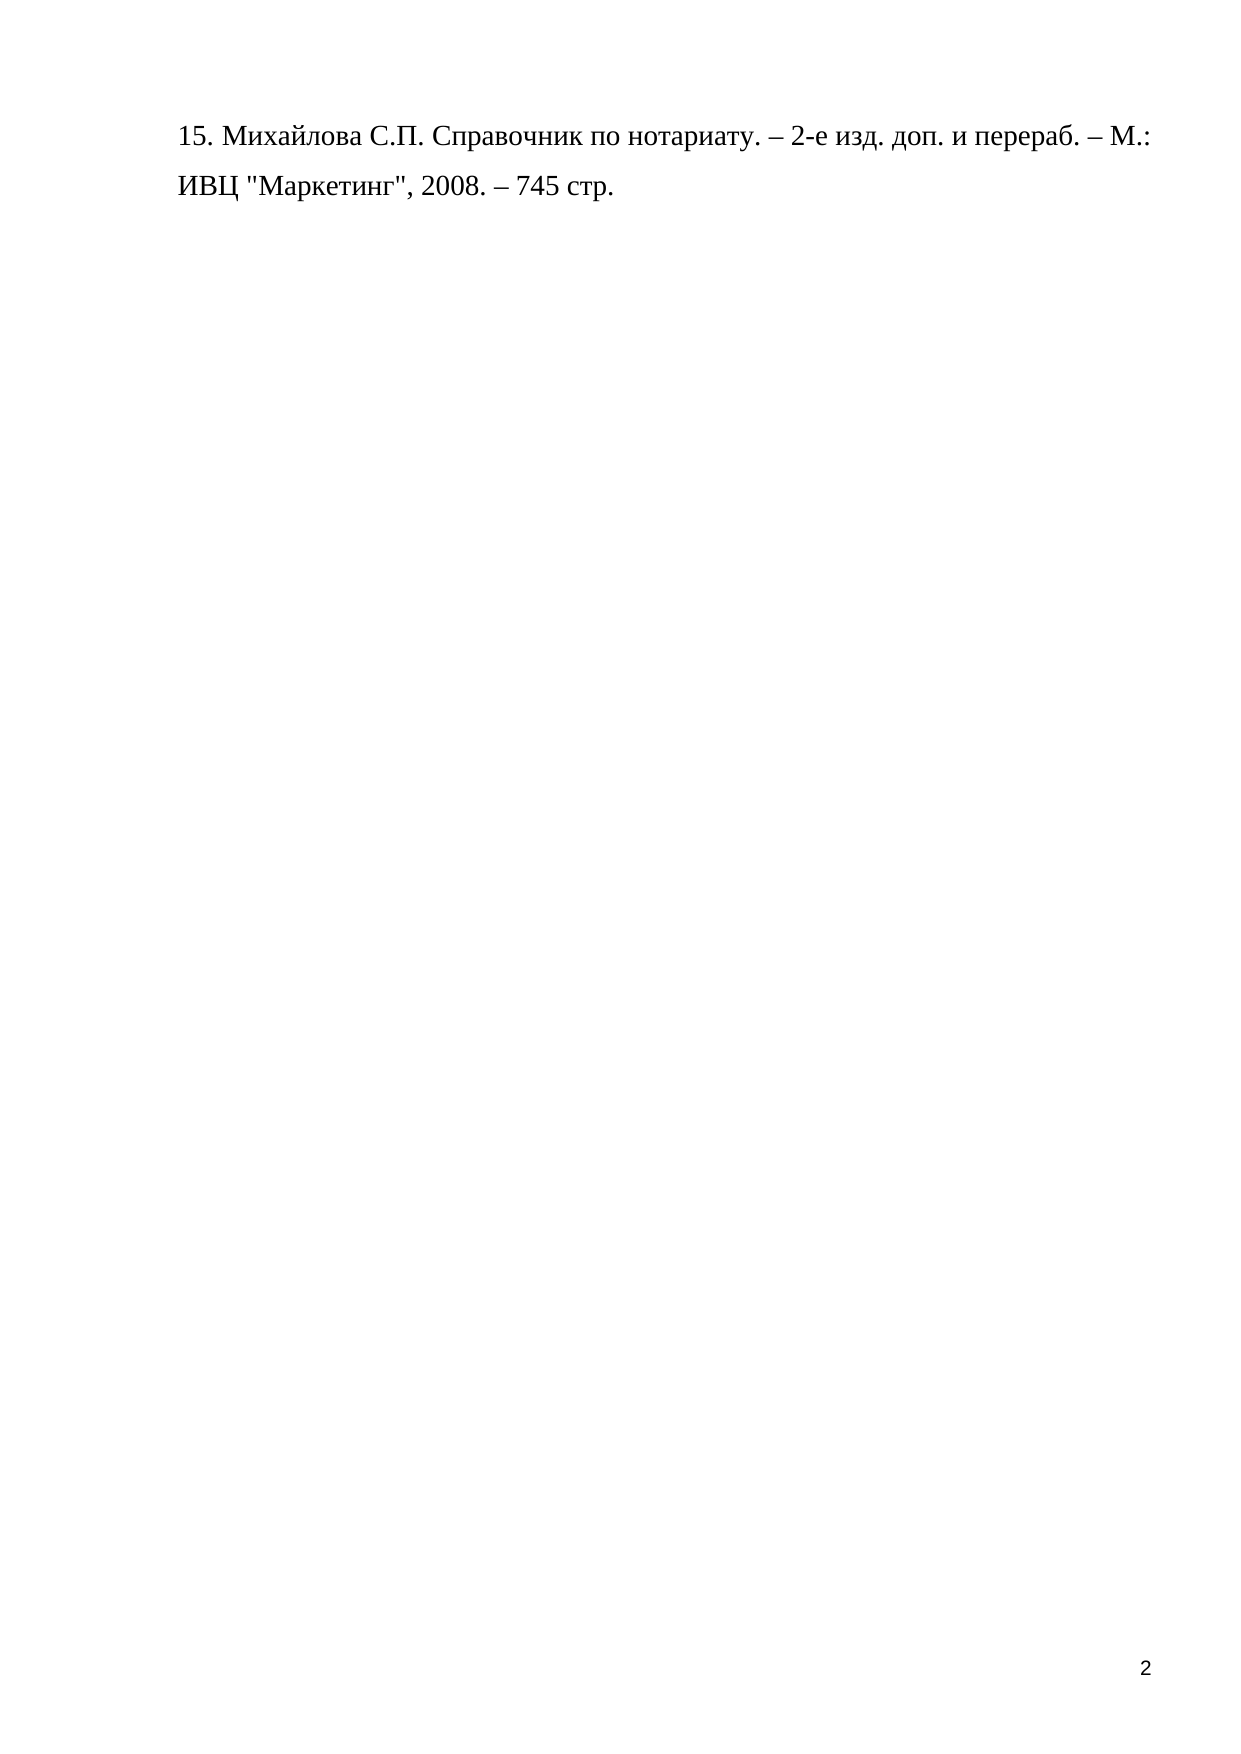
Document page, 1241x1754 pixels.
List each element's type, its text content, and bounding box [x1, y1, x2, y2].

list Михайлова С.П. Справочник по нотариату. – 2-е изд. доп. и перераб. – М.: ИВЦ "Маркетинг", 2008. – 745 стр. [177, 118, 1152, 202]
